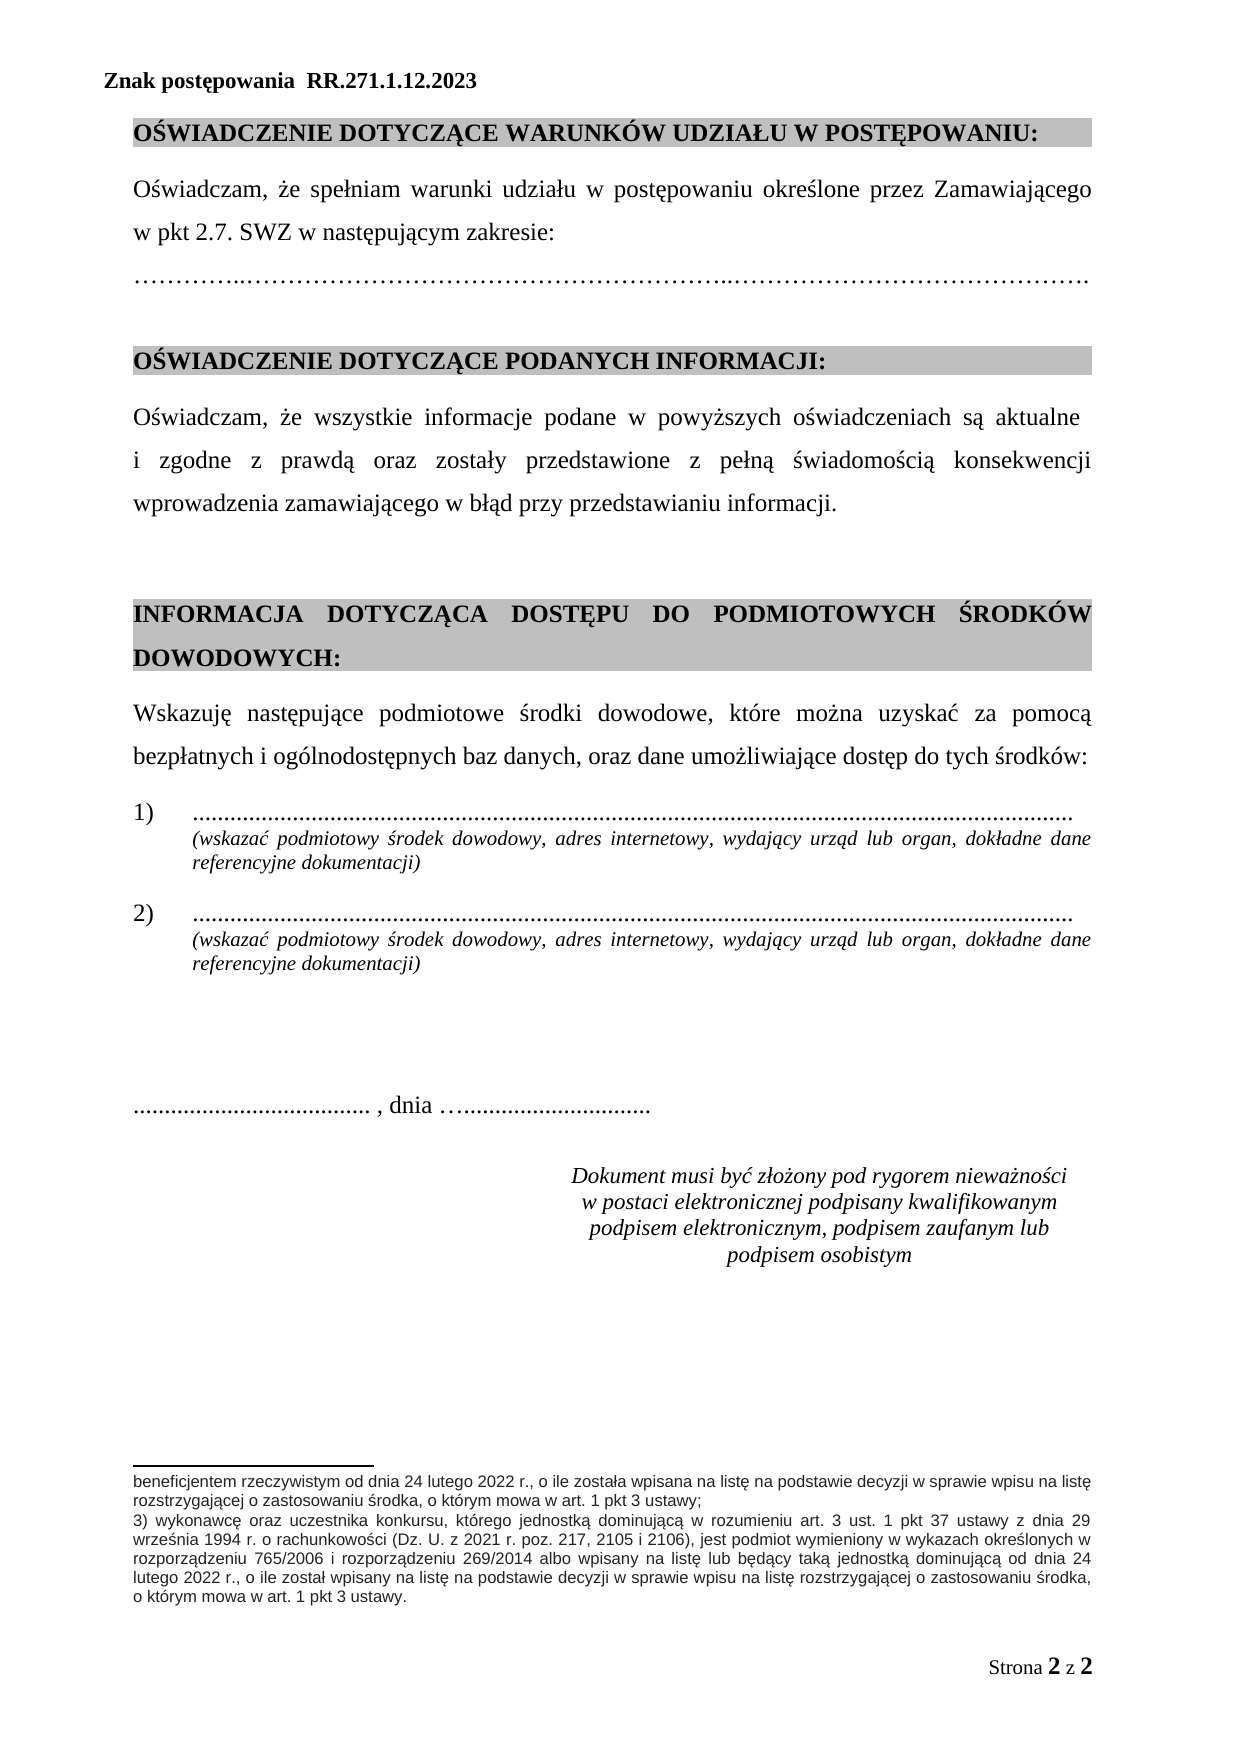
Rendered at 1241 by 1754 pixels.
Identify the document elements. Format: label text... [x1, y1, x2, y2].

text 1) ............................................................................................................................................. [133, 797, 1092, 826]
text w postaci elektronicznej podpisany kwalifikowanym podpisem elektronicznym, podpisem zaufanym lub podpisem osobistym [546, 1188, 1092, 1267]
text Oświadczam, że spełniam warunki udziału w postępowaniu określone przez Zamawiającego w pkt 2.7. SWZ w następującym zakresie: [133, 174, 1092, 246]
text 2) ............................................................................................................................................. [133, 898, 1092, 927]
text …………..…………………………………………………..……………………………………. [133, 260, 1092, 289]
text OŚWIADCZENIE DOTYCZĄCE WARUNKÓW UDZIAŁU W POSTĘPOWANIU: [133, 118, 1092, 147]
text Oświadczam, że wszystkie informacje podane w powyższych oświadczeniach są aktualne i zgodne z prawdą oraz zostały przedstawione z pełną świadomością konsekwencji wprowadzenia zamawiającego w błąd przy przedstawianiu informacji. [133, 402, 1092, 517]
text (wskazać podmiotowy środek dowodowy, adres internetowy, wydający urząd lub organ, dokładne dane referencyjne dokumentacji) [192, 927, 1092, 975]
text (wskazać podmiotowy środek dowodowy, adres internetowy, wydający urząd lub organ, dokładne dane referencyjne dokumentacji) [192, 826, 1092, 874]
text ...................................... , dnia ….............................. [133, 1090, 1092, 1118]
text Dokument musi być złożony pod rygorem nieważności [546, 1162, 1092, 1188]
text Wskazuję następujące podmiotowe środki dowodowe, które można uzyskać za pomocą bezpłatnych i ogólnodostępnych baz danych, oraz dane umożliwiające dostęp do tych środków: [133, 698, 1092, 770]
text INFORMACJA DOTYCZĄCA DOSTĘPU DO PODMIOTOWYCH ŚRODKÓW DOWODOWYCH: [133, 599, 1092, 671]
text OŚWIADCZENIE DOTYCZĄCE PODANYCH INFORMACJI: [133, 346, 1092, 375]
